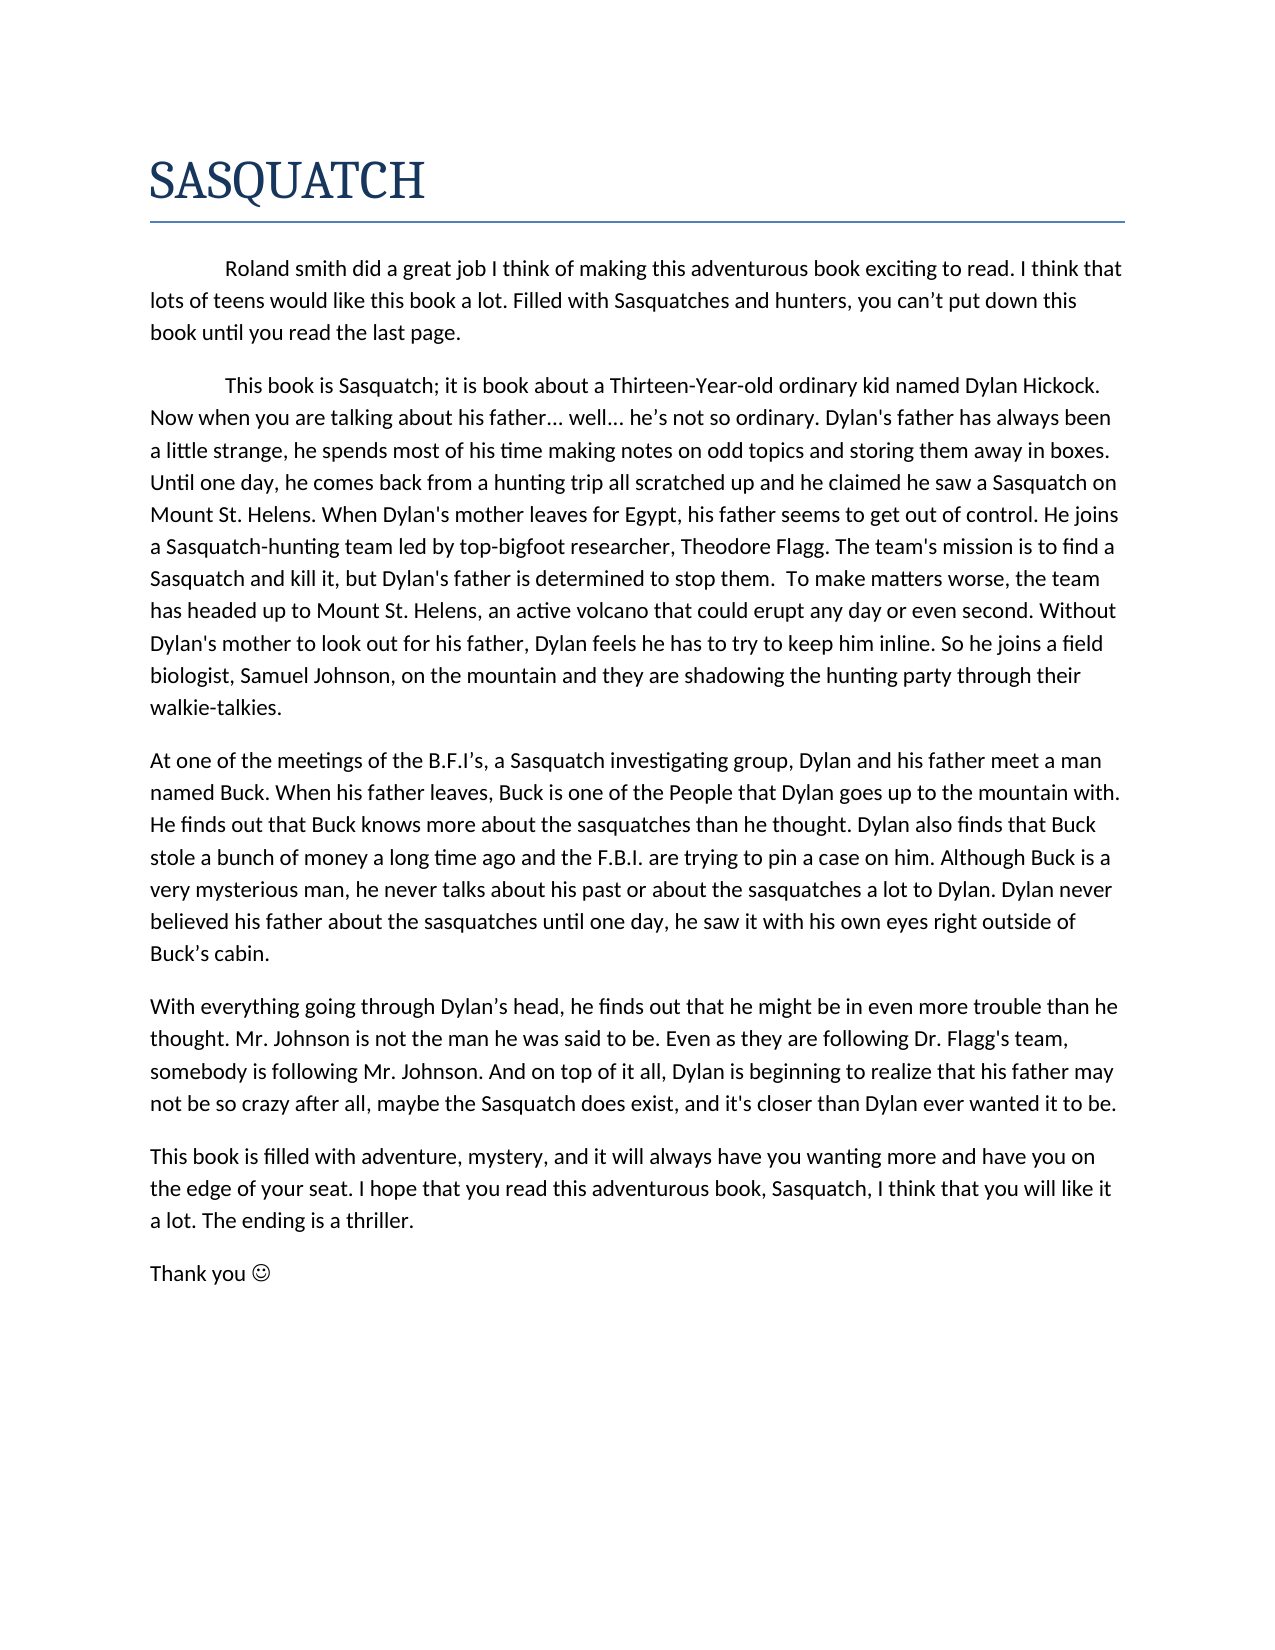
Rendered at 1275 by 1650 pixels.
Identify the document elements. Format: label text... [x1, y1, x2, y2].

title SASQUATCH [150, 150, 1125, 221]
text Thank you [150, 1259, 1125, 1287]
text At one of the meetings of the B.F.I’s, a Sasquatch investigating group, Dylan and his father meet a man named Buck. When his father leaves, Buck is one of the People that Dylan goes up to the mountain with. He finds out that Buck knows more about the sasquatches than he thought. Dylan also finds that Buck stole a bunch of money a long time ago and the F.B.I. are trying to pin a case on him. Although Buck is a very mysterious man, he never talks about his past or about the sasquatches a lot to Dylan. Dylan never believed his father about the sasquatches until one day, he saw it with his own eyes right outside of Buck’s cabin. [150, 746, 1125, 967]
text This book is filled with adventure, mystery, and it will always have you wanting more and have you on the edge of your seat. I hope that you read this adventurous book, Sasquatch, I think that you will like it a lot. The ending is a thriller. [150, 1142, 1125, 1234]
text With everything going through Dylan’s head, he finds out that he might be in even more trouble than he thought. Mr. Johnson is not the man he was said to be. Even as they are following Dr. Flagg's team, somebody is following Mr. Johnson. And on top of it all, Dylan is beginning to realize that his father may not be so crazy after all, maybe the Sasquatch does exist, and it's closer than Dylan ever wanted it to be. [150, 992, 1125, 1117]
text Roland smith did a great job I think of making this adventurous book exciting to read. I think that lots of teens would like this book a lot. Filled with Sasquatches and hunters, you can’t put down this book until you read the last page. [150, 254, 1125, 346]
text This book is Sasquatch; it is book about a Thirteen-Year-old ordinary kid named Dylan Hickock. Now when you are talking about his father... well... he’s not so ordinary. Dylan's father has always been a little strange, he spends most of his time making notes on odd topics and storing them away in boxes. Until one day, he comes back from a hunting trip all scratched up and he claimed he saw a Sasquatch on Mount St. Helens. When Dylan's mother leaves for Egypt, his father seems to get out of control. He joins a Sasquatch-hunting team led by top-bigfoot researcher, Theodore Flagg. The team's mission is to find a Sasquatch and kill it, but Dylan's father is determined to stop them. To make matters worse, the team has headed up to Mount St. Helens, an active volcano that could erupt any day or even second. Without Dylan's mother to look out for his father, Dylan feels he has to try to keep him inline. So he joins a field biologist, Samuel Johnson, on the mountain and they are shadowing the hunting party through their walkie-talkies. [150, 371, 1125, 721]
